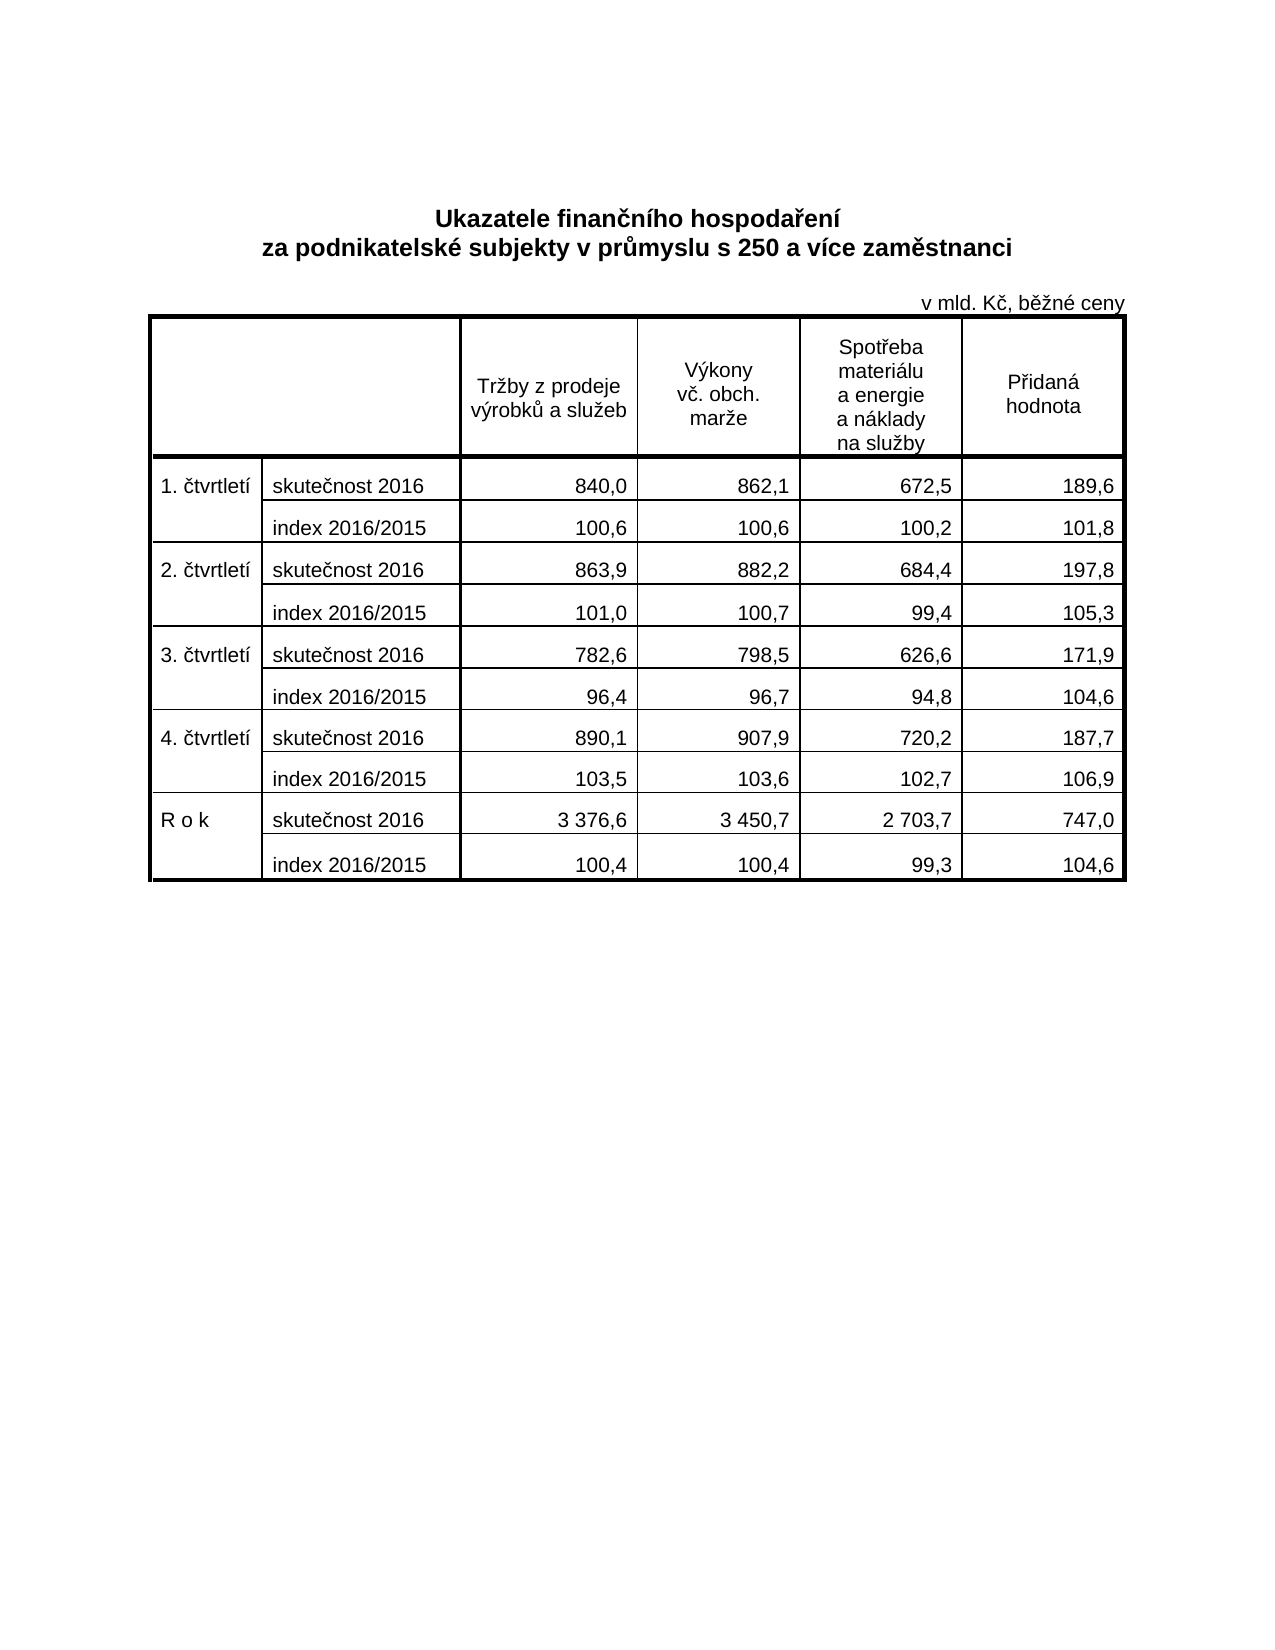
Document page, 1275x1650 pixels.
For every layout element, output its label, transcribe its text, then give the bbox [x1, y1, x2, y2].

table_header Spotřeba materiálu a energie a náklady na služby [801, 319, 961, 454]
table_cell R o k [152, 793, 261, 878]
table_cell skutečnost 2016 [263, 543, 459, 583]
table_cell skutečnost 2016 [263, 459, 459, 499]
table_cell 99,4 [801, 585, 961, 625]
table_cell 862,1 [638, 459, 799, 499]
table_cell 798,5 [638, 627, 799, 667]
table_header [152, 319, 459, 454]
table_cell 104,6 [963, 834, 1122, 878]
table_cell 99,3 [801, 834, 961, 878]
table_cell 1. čtvrtletí [152, 455, 261, 541]
table_cell index 2016/2015 [263, 834, 459, 878]
table_cell 672,5 [801, 459, 961, 499]
table_cell index 2016/2015 [263, 585, 459, 625]
text za podnikatelské subjekty v průmyslu s 250 a více zaměstnanci [150, 233, 1125, 262]
table_cell 782,6 [462, 627, 637, 667]
table_cell 100,6 [462, 501, 637, 541]
table_cell 197,8 [963, 543, 1122, 583]
table_cell index 2016/2015 [263, 501, 459, 541]
table_cell 747,0 [963, 793, 1122, 833]
table_cell 100,4 [638, 834, 799, 878]
table_cell 106,9 [963, 752, 1122, 792]
table_cell 840,0 [462, 459, 637, 499]
table_cell 103,5 [462, 752, 637, 792]
table_header Tržby z prodeje výrobků a služeb [462, 319, 637, 454]
table_cell 100,4 [462, 834, 637, 878]
table_cell 189,6 [963, 459, 1122, 499]
table_cell 684,4 [801, 543, 961, 583]
table_cell 3. čtvrtletí [152, 626, 261, 709]
table_cell 100,6 [638, 501, 799, 541]
table_cell 96,7 [638, 669, 799, 709]
table_cell 105,3 [963, 585, 1122, 625]
table_cell 100,7 [638, 585, 799, 625]
table_cell 863,9 [462, 543, 637, 583]
table_cell 626,6 [801, 627, 961, 667]
table_header Přidaná hodnota [963, 319, 1122, 454]
table_cell 890,1 [462, 710, 637, 751]
table_cell 103,6 [638, 752, 799, 792]
table_cell 104,6 [963, 669, 1122, 709]
table_cell 102,7 [801, 752, 961, 792]
table_cell 2. čtvrtletí [152, 542, 261, 625]
table_cell 4. čtvrtletí [152, 710, 261, 792]
table_cell skutečnost 2016 [263, 627, 459, 667]
table_header Výkony vč. obch. marže [638, 319, 799, 454]
table_cell 100,2 [801, 501, 961, 541]
table_cell index 2016/2015 [263, 669, 459, 709]
table_cell 2 703,7 [801, 793, 961, 833]
table_cell 187,7 [963, 710, 1122, 751]
table_cell skutečnost 2016 [263, 793, 459, 833]
table_cell 171,9 [963, 627, 1122, 667]
table_cell 96,4 [462, 669, 637, 709]
table_cell 3 450,7 [638, 793, 799, 833]
table_cell 94,8 [801, 669, 961, 709]
table_cell 882,2 [638, 543, 799, 583]
table_cell 907,9 [638, 710, 799, 751]
table_cell skutečnost 2016 [263, 710, 459, 751]
text v mld. Kč, běžné ceny [150, 290, 1125, 314]
table_cell 3 376,6 [462, 793, 637, 833]
subtitle Ukazatele finančního hospodaření [150, 204, 1125, 233]
table_cell 720,2 [801, 710, 961, 751]
table_cell index 2016/2015 [263, 752, 459, 792]
table_cell 101,0 [462, 585, 637, 625]
table_cell 101,8 [963, 501, 1122, 541]
